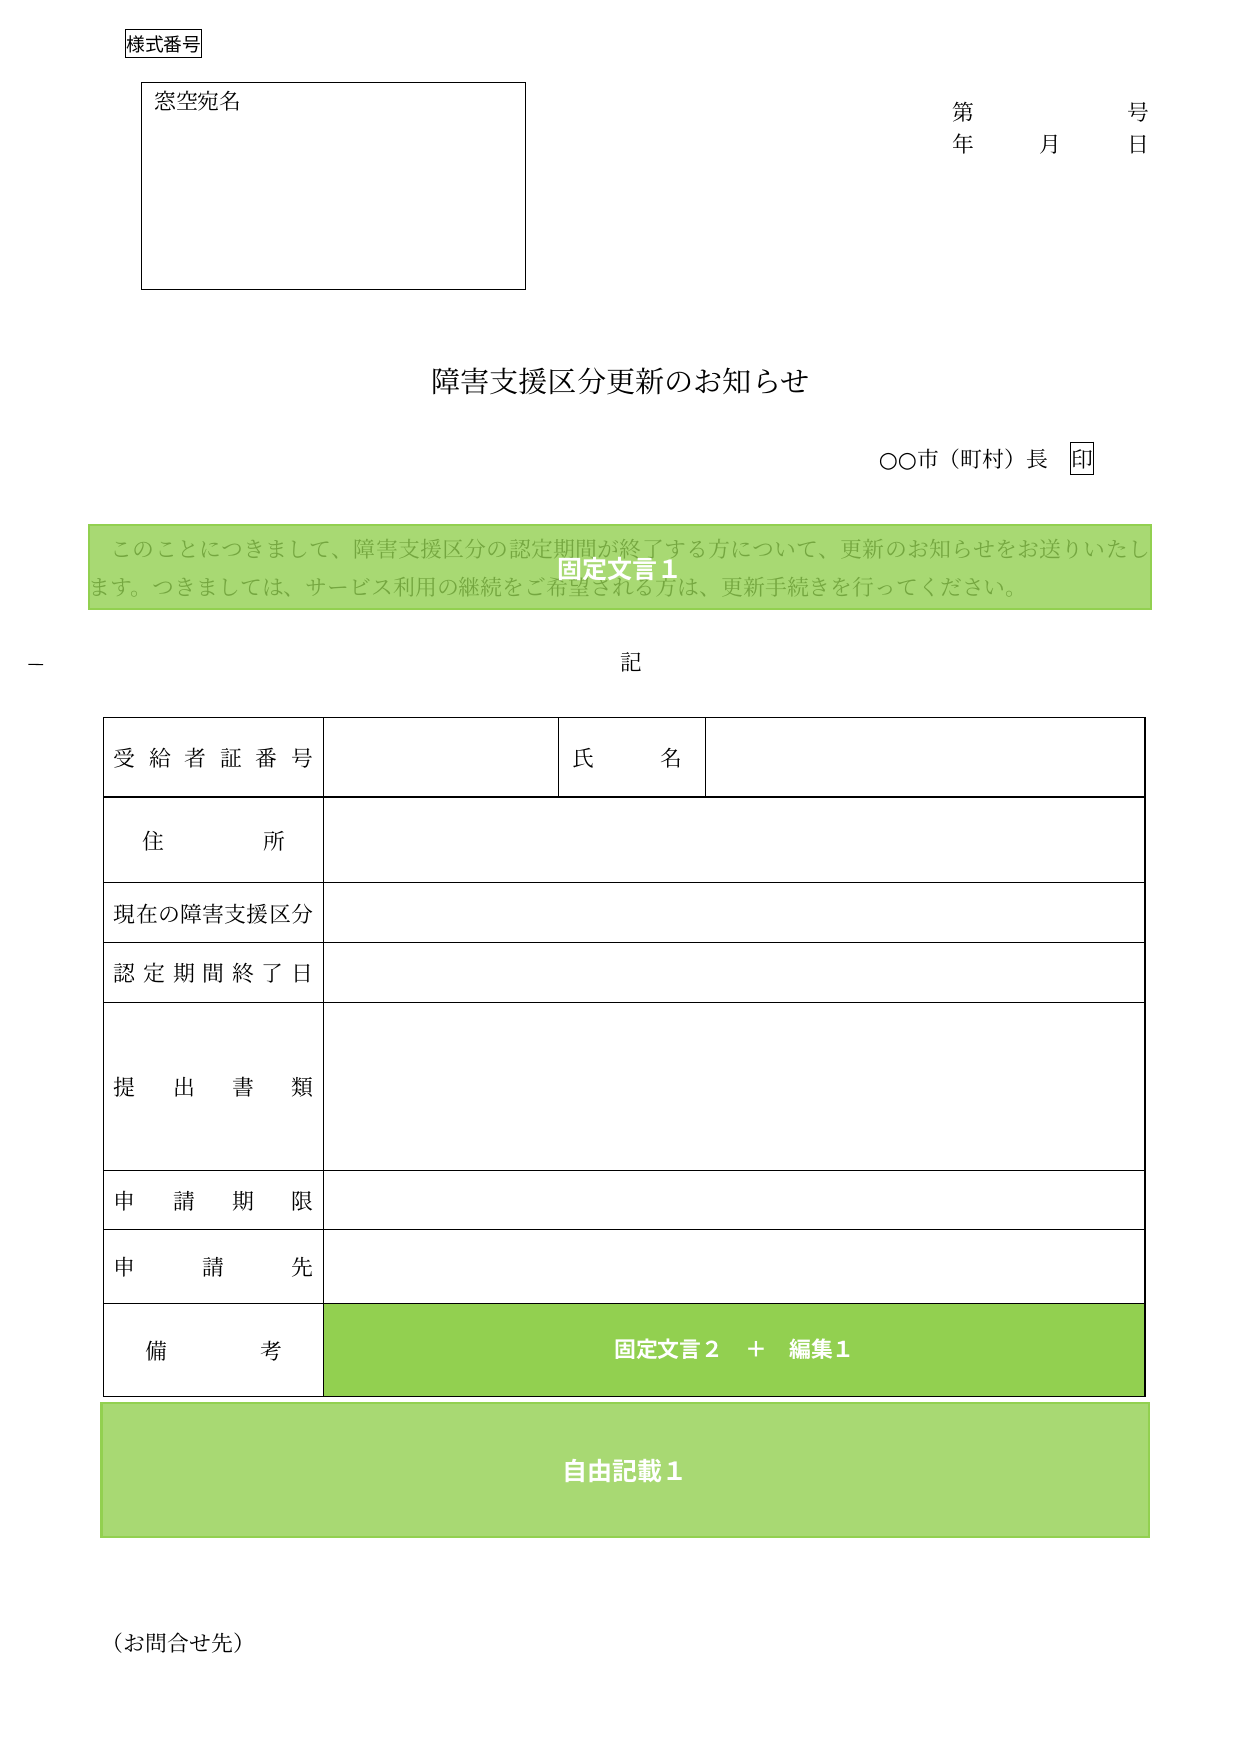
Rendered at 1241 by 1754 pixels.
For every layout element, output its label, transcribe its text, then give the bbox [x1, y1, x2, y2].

table_cell [324, 798, 1144, 882]
text 記 [89, 642, 1152, 680]
text 障害支援区分更新のお知らせ [89, 342, 1152, 417]
table_cell 認定期間終了日 [104, 943, 323, 1002]
table_header （お問合せ先） [100, 1622, 986, 1661]
table_cell 住 所 [104, 798, 323, 882]
table_header 氏 名 [559, 718, 705, 796]
table_cell [324, 1003, 1144, 1169]
table_cell 備 考 [104, 1304, 323, 1396]
table_cell [324, 1171, 1144, 1228]
table_cell 提出書類 [104, 1003, 323, 1169]
table_cell 申請先 [104, 1230, 323, 1303]
table_header [706, 718, 1144, 796]
table_cell 現在の障害支援区分 [104, 883, 323, 942]
table_cell 申請期限 [104, 1171, 323, 1228]
table_cell [324, 883, 1144, 942]
table_cell [324, 1230, 1144, 1303]
table_header [324, 718, 558, 796]
table_header 受給者証番号 [104, 718, 323, 796]
table_cell [324, 943, 1144, 1002]
table_cell 固定文言２ ＋ 編集１ [324, 1304, 1144, 1396]
